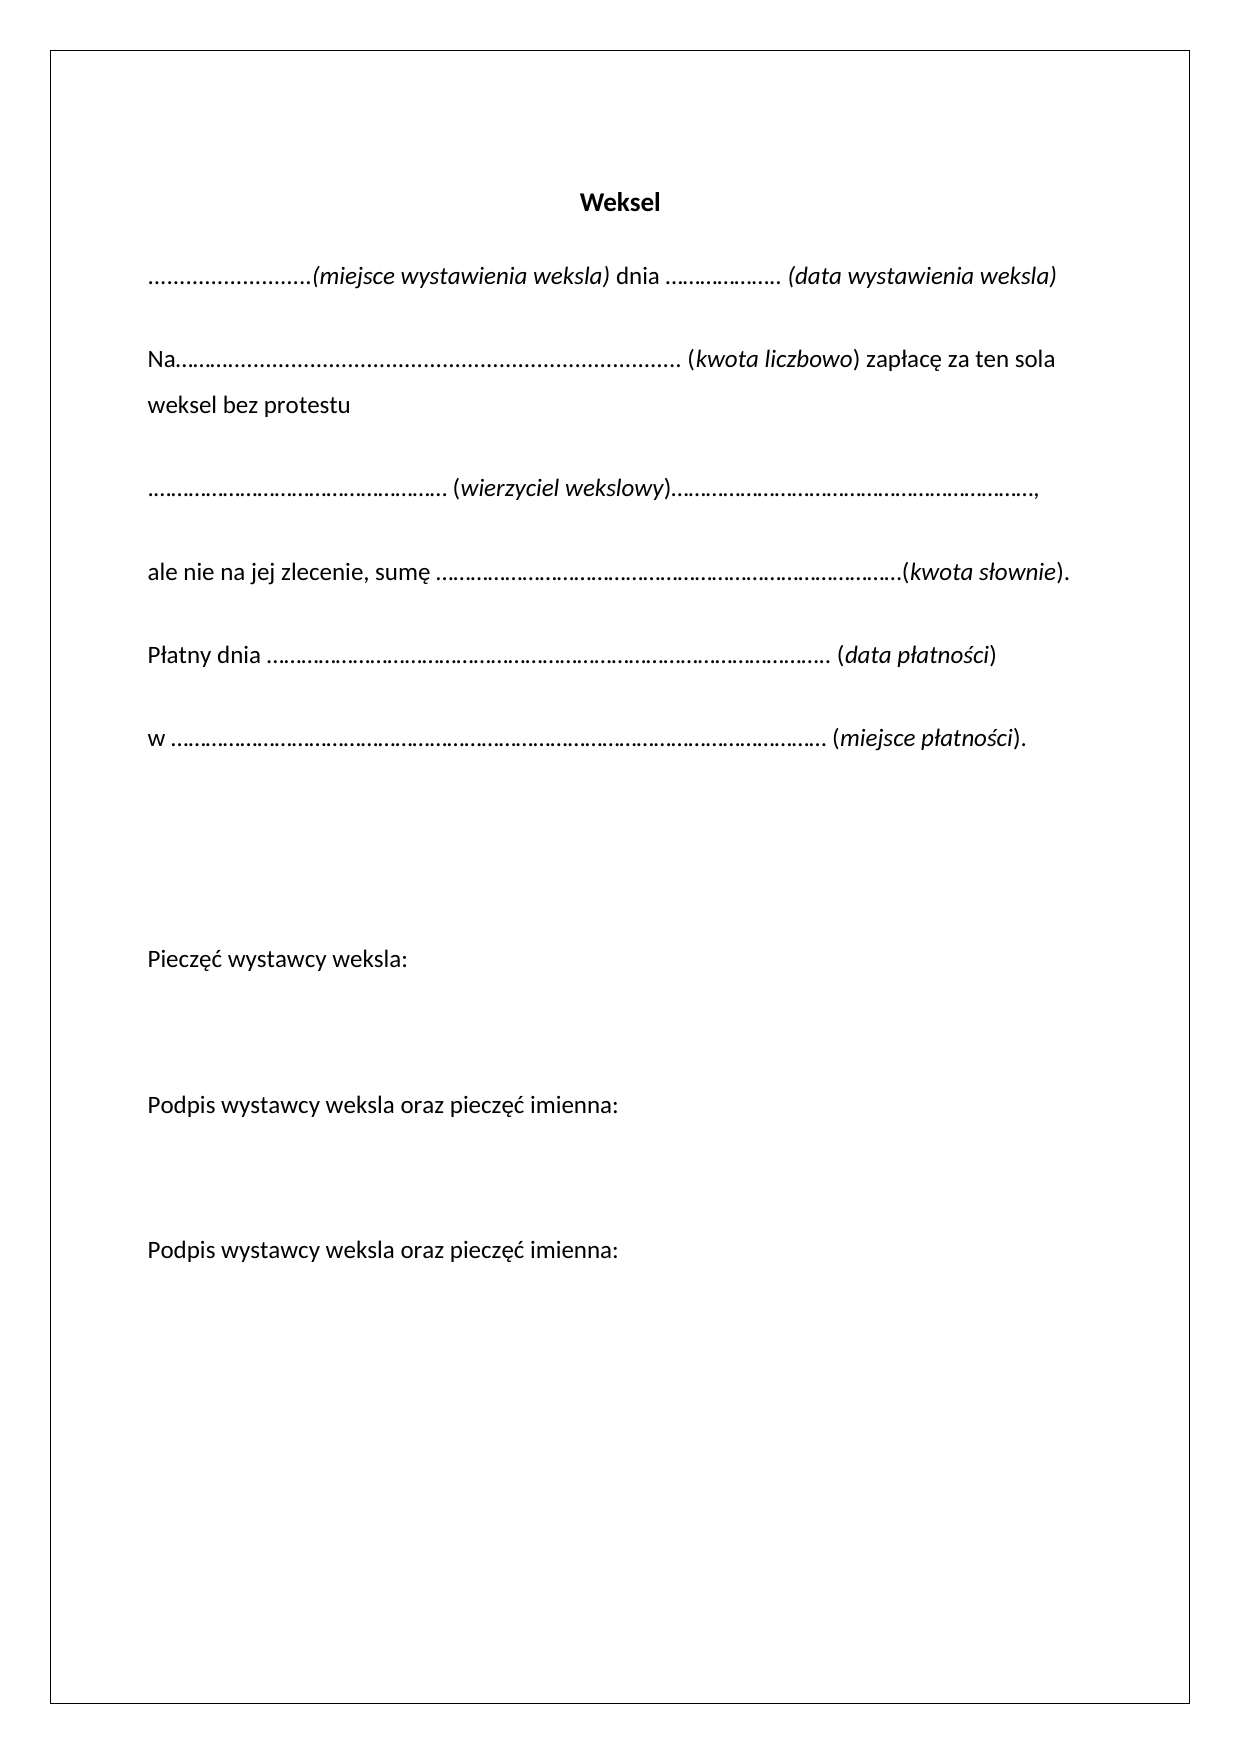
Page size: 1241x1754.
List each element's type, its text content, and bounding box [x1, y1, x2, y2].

subtitle Weksel [147, 185, 1093, 218]
text w …………………………………………………………………………………………………… (miejsce płatności). [147, 722, 1093, 753]
text Pieczęć wystawcy weksla: [147, 943, 1093, 973]
text Podpis wystawcy weksla oraz pieczęć imienna: [147, 1089, 1093, 1119]
text Na………........................................................................ (kwota liczbowo) zapłacę za ten sola weksel bez protestu [147, 344, 1093, 420]
text ..........................(miejsce wystawienia weksla) dnia ……………….. (data wystawienia weksla) [147, 260, 1093, 291]
text ale nie na jej zlecenie, sumę ………………………………………………………………………(kwota słownie). [147, 556, 1093, 586]
text Płatny dnia …………………………………………………………………………………….. (data płatności) [147, 639, 1093, 669]
text Podpis wystawcy weksla oraz pieczęć imienna: [147, 1234, 1093, 1265]
text .…………………………………………… (wierzyciel wekslowy)………………………………………………………, [147, 473, 1093, 503]
